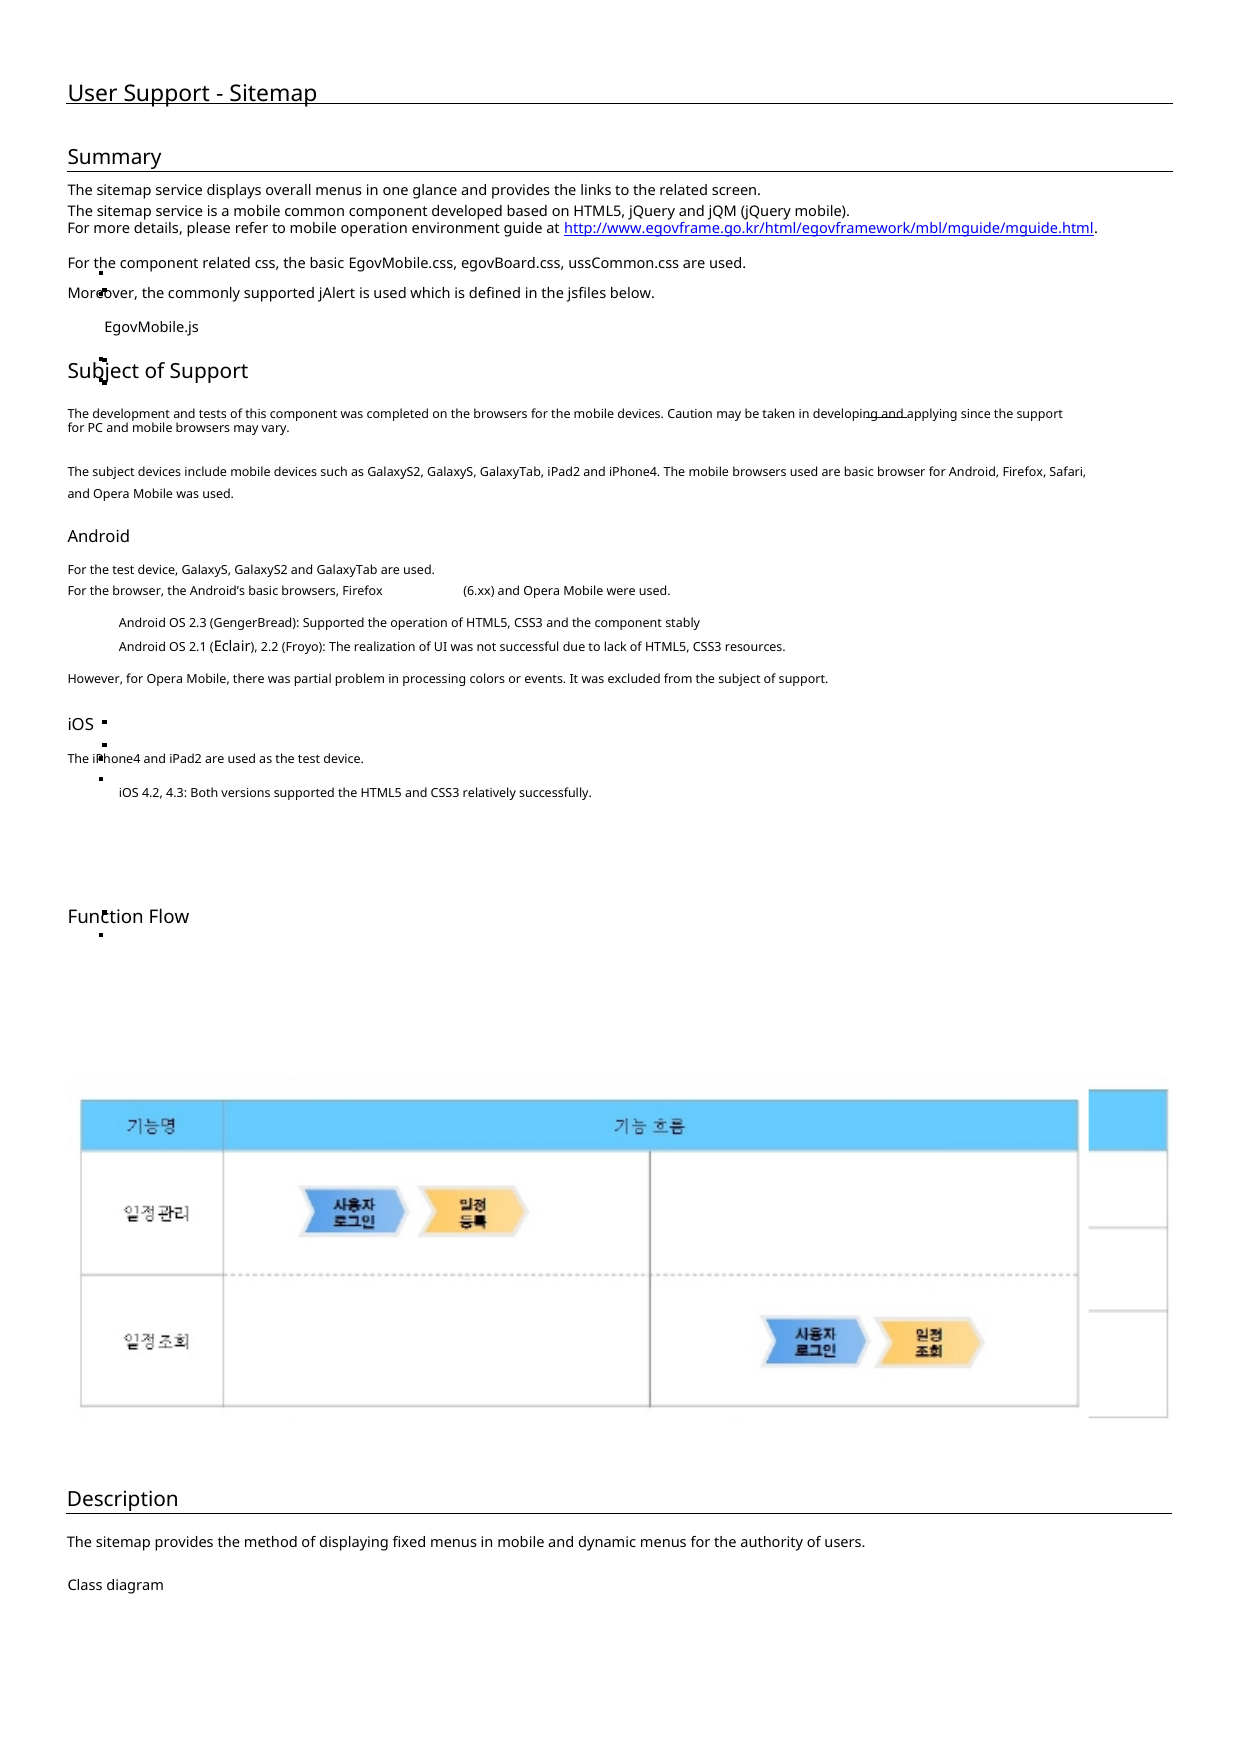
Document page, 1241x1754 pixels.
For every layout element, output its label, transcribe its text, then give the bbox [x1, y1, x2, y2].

text Class diagram [67, 1572, 1240, 1595]
text Summary [67, 147, 1240, 169]
text The iPhone4 and iPad2 are used as the test device. [67, 735, 1240, 770]
text However, for Opera Mobile, there was partial problem in processing colors or events. It was excluded from the subject of support. [67, 656, 1240, 691]
text For the browser, the Android’s basic browsers, Firefox (6.xx) and Opera Mobile were used. [67, 582, 395, 599]
text for PC and mobile browsers may vary. [67, 421, 1240, 436]
text User Support - Sitemap [67, 78, 1240, 107]
text For the component related css, the basic EgovMobile.css, egovBoard.css, ussCommon.css are used. [67, 254, 1240, 272]
text Android OS 2.3 (GengerBread): Supported the operation of HTML5, CSS3 and the component stably [119, 599, 1240, 634]
text iOS [67, 713, 1240, 735]
text Moreover, the commonly supported jAlert is used which is defined in the jsfiles below. [67, 272, 1240, 305]
text EgovMobile.js [75, 305, 1240, 339]
text For more details, please refer to mobile operation environment guide at http://www.egovframe.go.kr/html/egovframework/mbl/mguide/mguide.html. [67, 220, 1240, 237]
text Description [67, 1490, 1240, 1511]
text The development and tests of this component was completed on the browsers for the mobile devices. Caution may be taken in developing and applying since the support [67, 407, 1240, 421]
text For the browser, the Android’s basic browsers, Firefox (6.xx) and Opera Mobile were used. [463, 582, 1240, 599]
text and Opera Mobile was used. [0, 481, 1240, 503]
text The subject devices include mobile devices such as GalaxyS2, GalaxyS, GalaxyTab, iPad2 and iPhone4. The mobile browsers used are basic browser for Android, Firefox, Safari, [0, 458, 1240, 481]
picture [68, 1075, 1181, 1431]
text iOS 4.2, 4.3: Both versions supported the HTML5 and CSS3 relatively successfully. [119, 770, 1240, 805]
text The sitemap service displays overall menus in one glance and provides the links to the related screen. [67, 169, 1240, 202]
text Function Flow [67, 906, 1240, 927]
text The sitemap provides the method of displaying fixed menus in mobile and dynamic menus for the authority of users. [67, 1534, 1240, 1550]
text Subject of Support [67, 362, 1240, 383]
text Android OS 2.1 (Eclair), 2.2 (Froyo): The realization of UI was not successful due to lack of HTML5, CSS3 resources. [119, 634, 1240, 656]
text Android [67, 525, 1240, 547]
text The sitemap service is a mobile common component developed based on HTML5, jQuery and jQM (jQuery mobile). [67, 202, 1240, 220]
text For the test device, GalaxyS, GalaxyS2 and GalaxyTab are used. [67, 547, 1240, 582]
